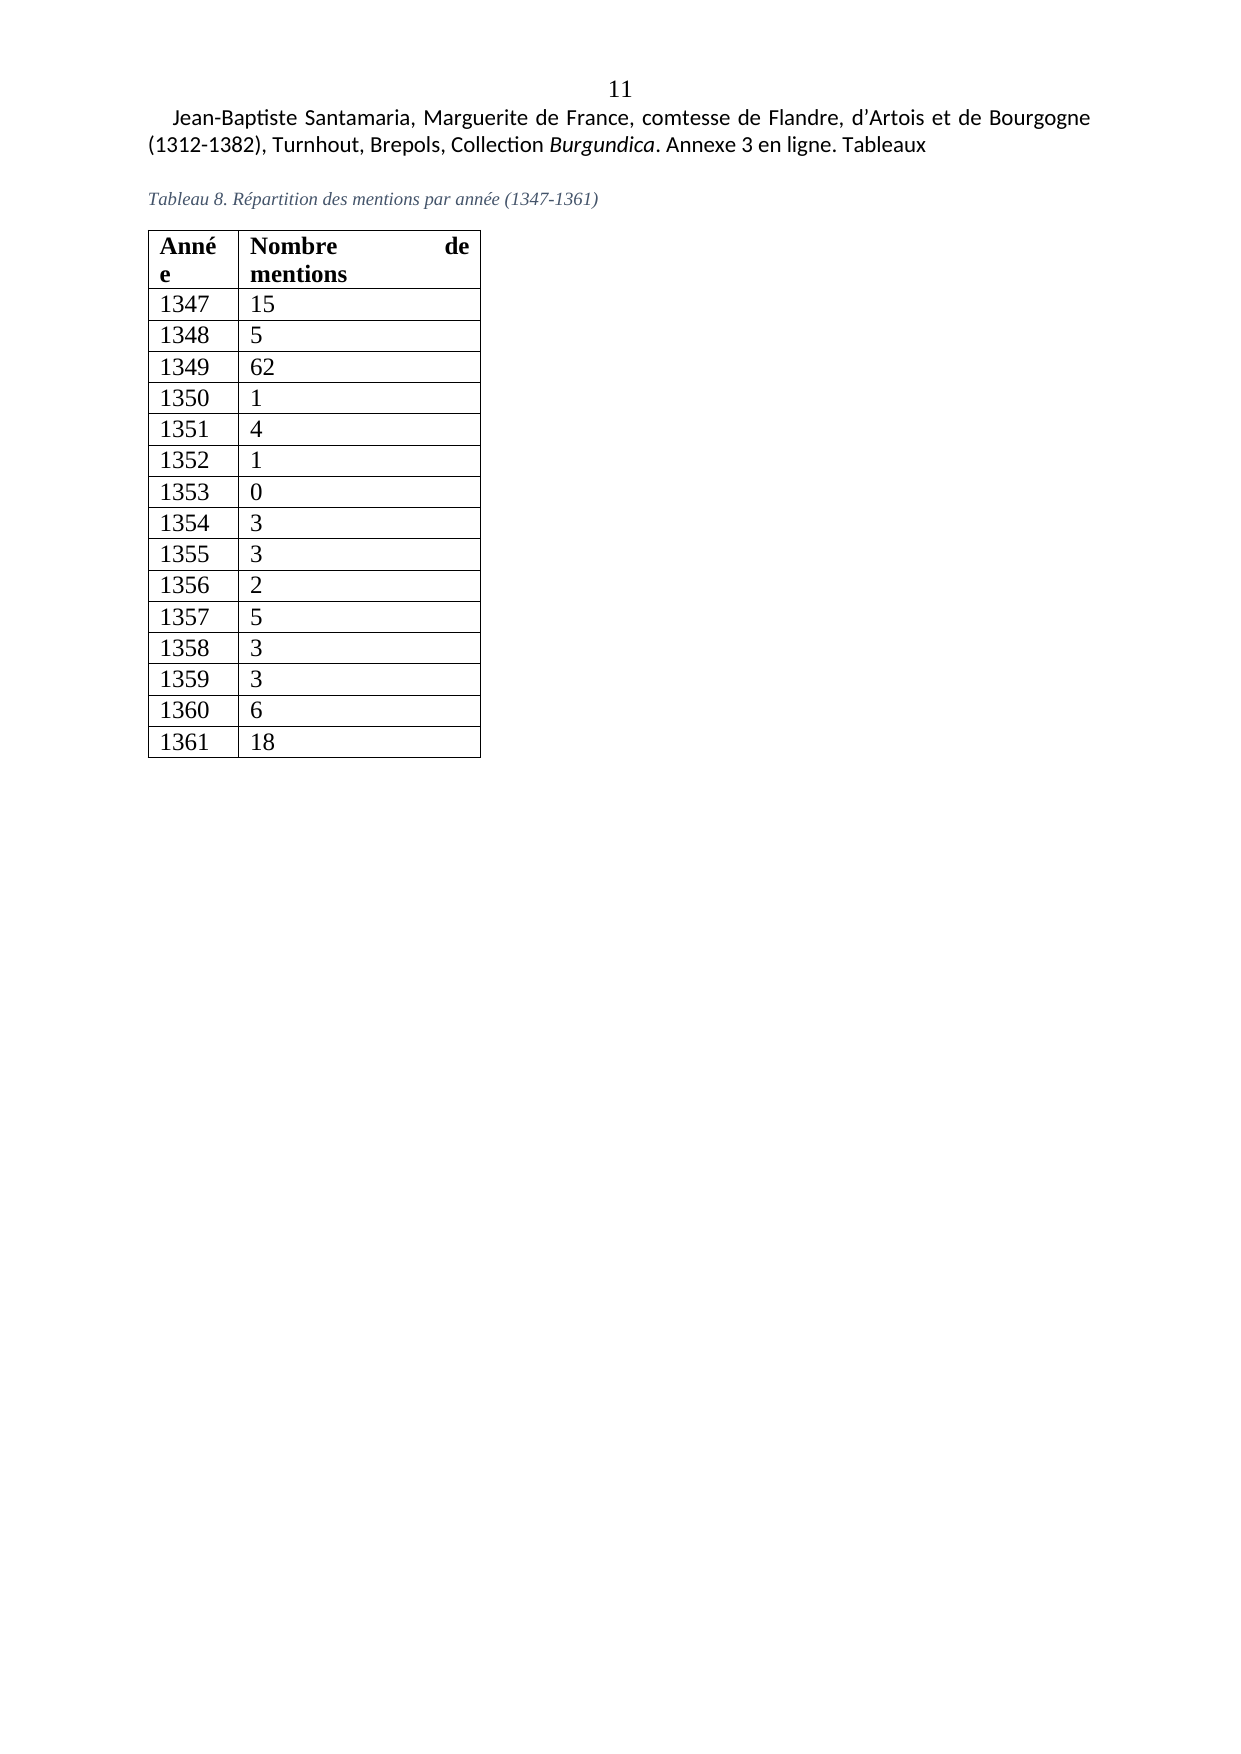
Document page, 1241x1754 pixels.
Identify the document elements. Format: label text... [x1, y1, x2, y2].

table_cell 3 [239, 508, 480, 538]
table_cell 2 [239, 571, 480, 601]
table_cell 62 [239, 352, 480, 382]
table_cell 1349 [149, 352, 238, 382]
table_cell 1350 [149, 383, 238, 413]
table_cell 1 [239, 383, 480, 413]
table_cell 1348 [149, 321, 238, 351]
table_header Année [149, 231, 238, 288]
table_cell 0 [239, 477, 480, 507]
table_cell 5 [239, 602, 480, 632]
table_cell 1359 [149, 664, 238, 694]
table_cell 1355 [149, 539, 238, 569]
table_cell 5 [239, 321, 480, 351]
table_cell 1352 [149, 446, 238, 476]
table_cell 1351 [149, 414, 238, 444]
table_cell 1354 [149, 508, 238, 538]
table_cell 1347 [149, 289, 238, 319]
table_cell 1361 [149, 727, 238, 757]
table_cell 3 [239, 664, 480, 694]
table_header Nombre de mentions [239, 231, 480, 288]
table_cell 1356 [149, 571, 238, 601]
table_cell 1358 [149, 633, 238, 663]
table_cell 18 [239, 727, 480, 757]
table_cell 15 [239, 289, 480, 319]
table_cell 4 [239, 414, 480, 444]
text Tableau 8. Répartition des mentions par année (1347-1361) [148, 187, 1093, 209]
table_cell 1353 [149, 477, 238, 507]
table_cell 1360 [149, 696, 238, 726]
table_cell 1 [239, 446, 480, 476]
table_cell 3 [239, 539, 480, 569]
table_cell 3 [239, 633, 480, 663]
table_cell 1357 [149, 602, 238, 632]
table_cell 6 [239, 696, 480, 726]
